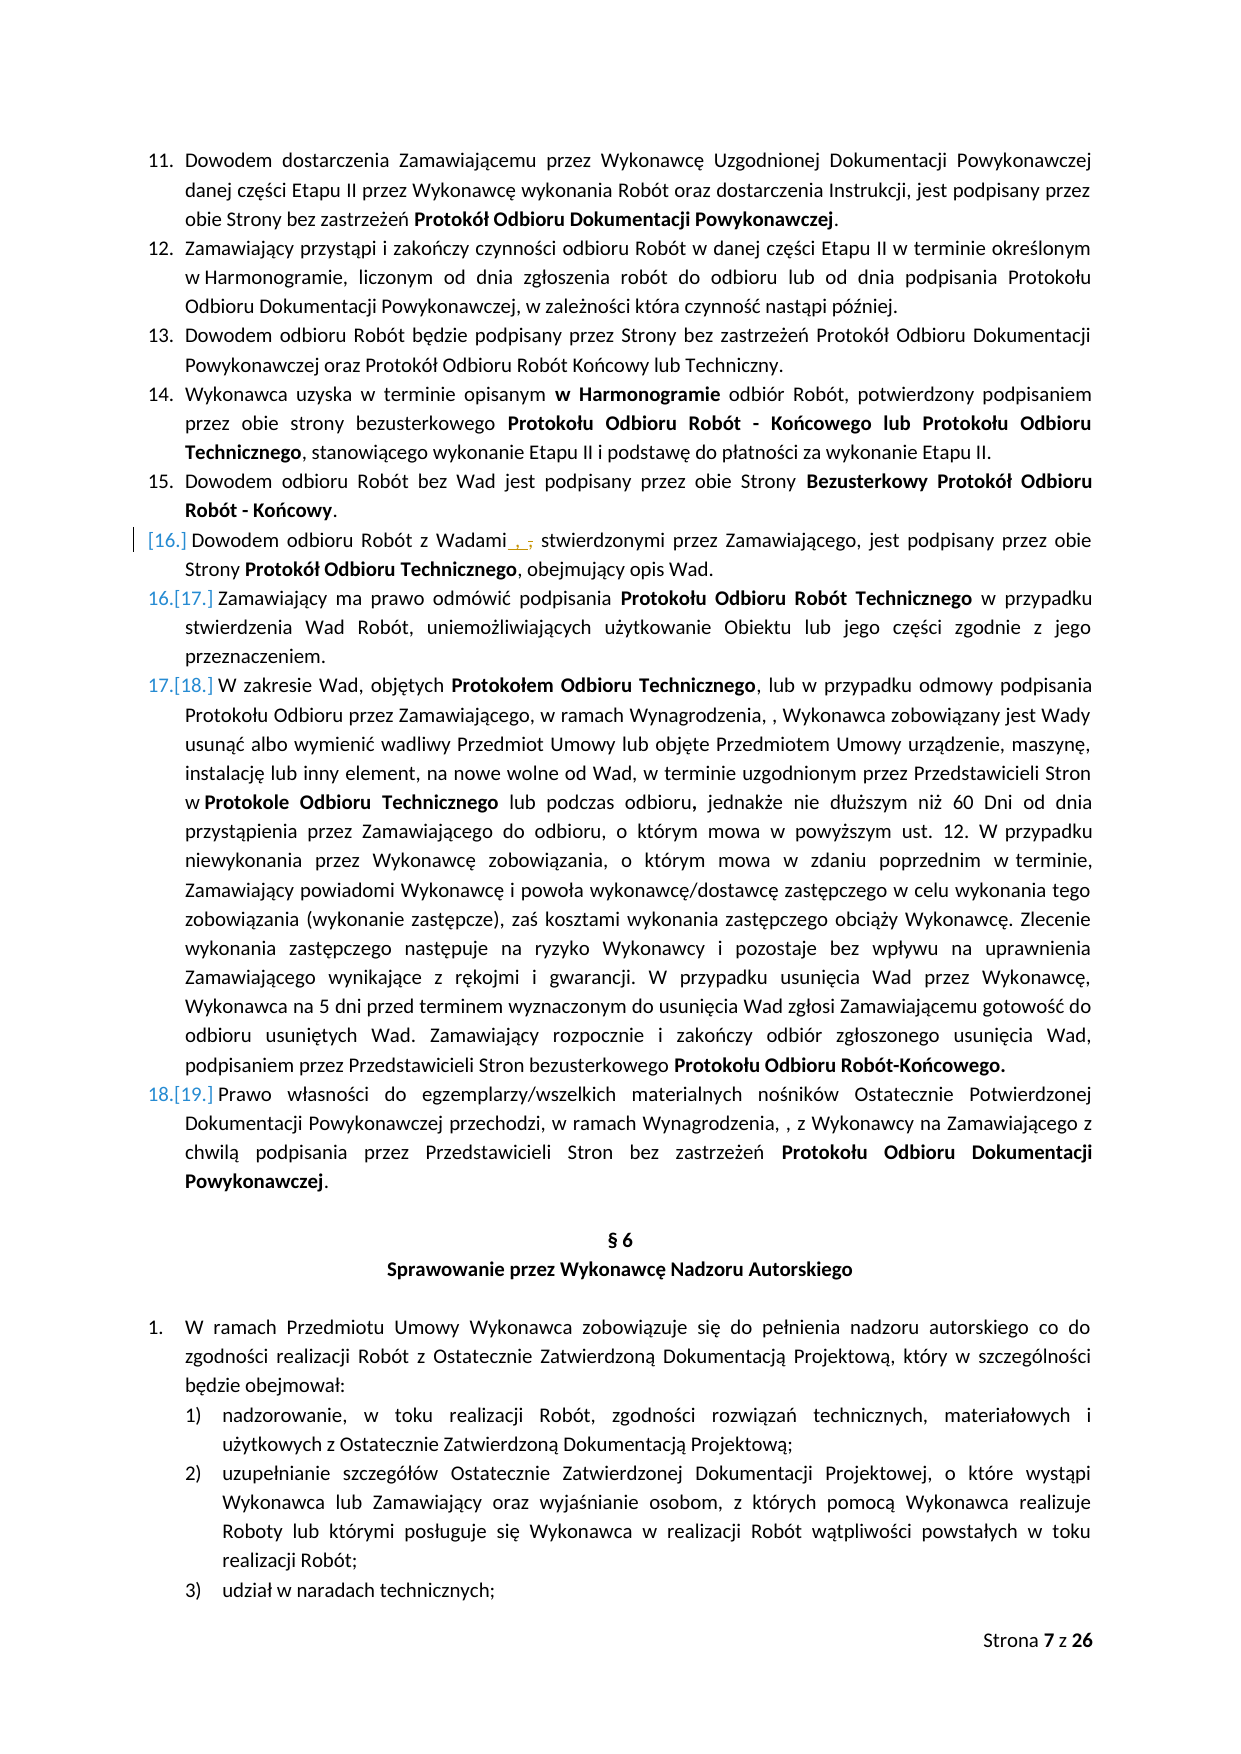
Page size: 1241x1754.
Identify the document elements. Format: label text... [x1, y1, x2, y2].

list uzupełnianie szczegółów Ostatecznie Zatwierdzonej Dokumentacji Projektowej, o które wystąpi Wykonawca lub Zamawiający oraz wyjaśnianie osobom, z których pomocą Wykonawca realizuje Roboty lub którymi posługuje się Wykonawca w realizacji Robót wątpliwości powstałych w toku realizacji Robót; [185, 1460, 1093, 1573]
list W ramach Przedmiotu Umowy Wykonawca zobowiązuje się do pełnienia nadzoru autorskiego co do zgodności realizacji Robót z Ostatecznie Zatwierdzoną Dokumentacją Projektową, który w szczególności będzie obejmował: [148, 1314, 1093, 1398]
text Sprawowanie przez Wykonawcę Nadzoru Autorskiego [148, 1256, 1093, 1281]
list Zamawiający przystąpi i zakończy czynności odbioru Robót w danej części Etapu II w terminie określonym w Harmonogramie, liczonym od dnia zgłoszenia robót do odbioru lub od dnia podpisania Protokołu Odbioru Dokumentacji Powykonawczej, w zależności która czynność nastąpi później. [148, 235, 1093, 319]
list nadzorowanie, w toku realizacji Robót, zgodności rozwiązań technicznych, materiałowych i użytkowych z Ostatecznie Zatwierdzoną Dokumentacją Projektową; [185, 1402, 1093, 1456]
list W zakresie Wad, objętych Protokołem Odbioru Technicznego, lub w przypadku odmowy podpisania Protokołu Odbioru przez Zamawiającego, w ramach Wynagrodzenia, , Wykonawca zobowiązany jest Wady usunąć albo wymienić wadliwy Przedmiot Umowy lub objęte Przedmiotem Umowy urządzenie, maszynę, instalację lub inny element, na nowe wolne od Wad, w terminie uzgodnionym przez Przedstawicieli Stron w Protokole Odbioru Technicznego lub podczas odbioru, jednakże nie dłuższym niż 60 Dni od dnia przystąpienia przez Zamawiającego do odbioru, o którym mowa w powyższym ust. 12. W przypadku niewykonania przez Wykonawcę zobowiązania, o którym mowa w zdaniu poprzednim w terminie, Zamawiający powiadomi Wykonawcę i powoła wykonawcę/dostawcę zastępczego w celu wykonania tego zobowiązania (wykonanie zastępcze), zaś kosztami wykonania zastępczego obciąży Wykonawcę. Zlecenie wykonania zastępczego następuje na ryzyko Wykonawcy i pozostaje bez wpływu na uprawnienia Zamawiającego wynikające z rękojmi i gwarancji. W przypadku usunięcia Wad przez Wykonawcę, Wykonawca na 5 dni przed terminem wyznaczonym do usunięcia Wad zgłosi Zamawiającemu gotowość do odbioru usuniętych Wad. Zamawiający rozpocznie i zakończy odbiór zgłoszonego usunięcia Wad, podpisaniem przez Przedstawicieli Stron bezusterkowego Protokołu Odbioru Robót-Końcowego. [148, 673, 1093, 1077]
text § 6 [148, 1227, 1093, 1252]
list udział w naradach technicznych; [185, 1577, 1093, 1602]
list Dowodem odbioru Robót bez Wad jest podpisany przez obie Strony Bezusterkowy Protokół Odbioru Robót - Końcowy. [148, 468, 1093, 523]
list Prawo własności do egzemplarzy/wszelkich materialnych nośników Ostatecznie Potwierdzonej Dokumentacji Powykonawczej przechodzi, w ramach Wynagrodzenia, , z Wykonawcy na Zamawiającego z chwilą podpisania przez Przedstawicieli Stron bez zastrzeżeń Protokołu Odbioru Dokumentacji Powykonawczej. [148, 1081, 1093, 1194]
list Dowodem odbioru Robót z Wadami stwierdzonymi przez Zamawiającego, jest podpisany przez obie Strony Protokół Odbioru Technicznego, obejmujący opis Wad. [148, 527, 1093, 581]
list Wykonawca uzyska w terminie opisanym w Harmonogramie odbiór Robót, potwierdzony podpisaniem przez obie strony bezusterkowego Protokołu Odbioru Robót - Końcowego lub Protokołu Odbioru Technicznego, stanowiącego wykonanie Etapu II i podstawę do płatności za wykonanie Etapu II. [148, 381, 1093, 465]
list Zamawiający ma prawo odmówić podpisania Protokołu Odbioru Robót Technicznego w przypadku stwierdzenia Wad Robót, uniemożliwiających użytkowanie Obiektu lub jego części zgodnie z jego przeznaczeniem. [148, 585, 1093, 669]
list Dowodem odbioru Robót będzie podpisany przez Strony bez zastrzeżeń Protokół Odbioru Dokumentacji Powykonawczej oraz Protokół Odbioru Robót Końcowy lub Techniczny. [148, 323, 1093, 377]
list Dowodem dostarczenia Zamawiającemu przez Wykonawcę Uzgodnionej Dokumentacji Powykonawczej danej części Etapu II przez Wykonawcę wykonania Robót oraz dostarczenia Instrukcji, jest podpisany przez obie Strony bez zastrzeżeń Protokół Odbioru Dokumentacji Powykonawczej. [148, 148, 1093, 231]
